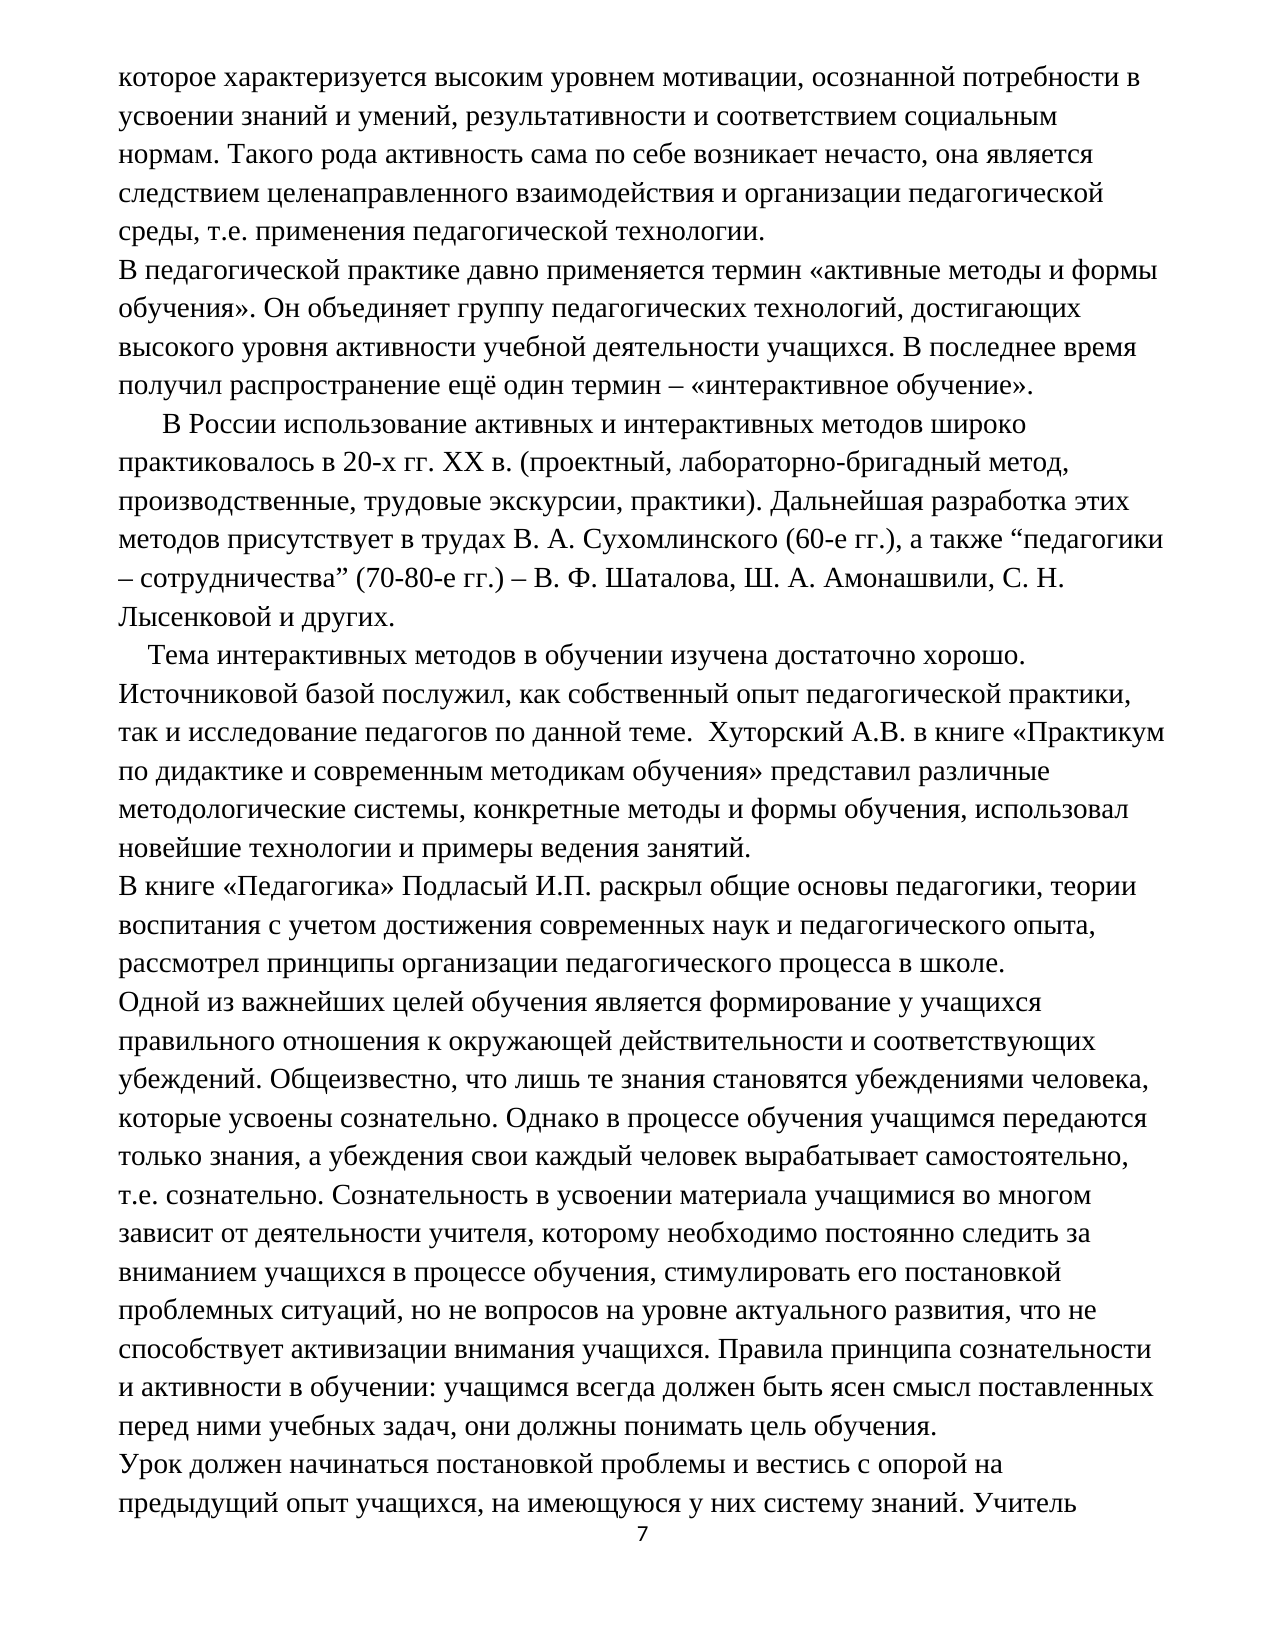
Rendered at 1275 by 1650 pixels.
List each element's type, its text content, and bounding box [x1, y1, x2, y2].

text В педагогической практике давно применяется термин «активные методы и формы обучения». Он объединяет группу педагогических технологий, достигающих высокого уровня активности учебной деятельности учащихся. В последнее время получил распространение ещё один термин – «интерактивное обучение». [118, 252, 1167, 401]
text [118, 59, 1167, 247]
text Тема интерактивных методов в обучении изучена достаточно хорошо. Источниковой базой послужил, как собственный опыт педагогической практики, так и исследование педагогов по данной теме. Хуторский А.В. в книге «Практикум по дидактике и современным методикам обучения» представил различные методологические системы, конкретные методы и формы обучения, использовал новейшие технологии и примеры ведения занятий. [118, 637, 1167, 863]
text В России использование активных и интерактивных методов широко практиковалось в 20-х гг. XX в. (проектный, лабораторно-бригадный метод, производственные, трудовые экскурсии, практики). Дальнейшая разработка этих методов присутствует в трудах В. А. Сухомлинского (60-е гг.), а также “педагогики – сотрудничества” (70-80-е гг.) – В. Ф. Шаталова, Ш. А. Амонашвили, С. Н. Лысенковой и других. [118, 406, 1167, 632]
text В книге «Педагогика» Подласый И.П. раскрыл общие основы педагогики, теории воспитания с учетом достижения современных наук и педагогического опыта, рассмотрел принципы организации педагогического процесса в школе. [118, 868, 1167, 979]
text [118, 1447, 1167, 1519]
text Одной из важнейших целей обучения является формирование у учащихся правильного отношения к окружающей действительности и соответствующих убеждений. Общеизвестно, что лишь те знания становятся убеждениями человека, которые усвоены сознательно. Однако в процессе обучения учащимся передаются только знания, а убеждения свои каждый человек вырабатывает самостоятельно, т.е. сознательно. Сознательность в усвоении материала учащимися во многом зависит от деятельности учителя, которому необходимо постоянно следить за вниманием учащихся в процессе обучения, стимулировать его постановкой проблемных ситуаций, но не вопросов на уровне актуального развития, что не способствует активизации внимания учащихся. Правила принципа сознательности и активности в обучении: учащимся всегда должен быть ясен смысл поставленных перед ними учебных задач, они должны понимать цель обучения. [118, 984, 1167, 1442]
